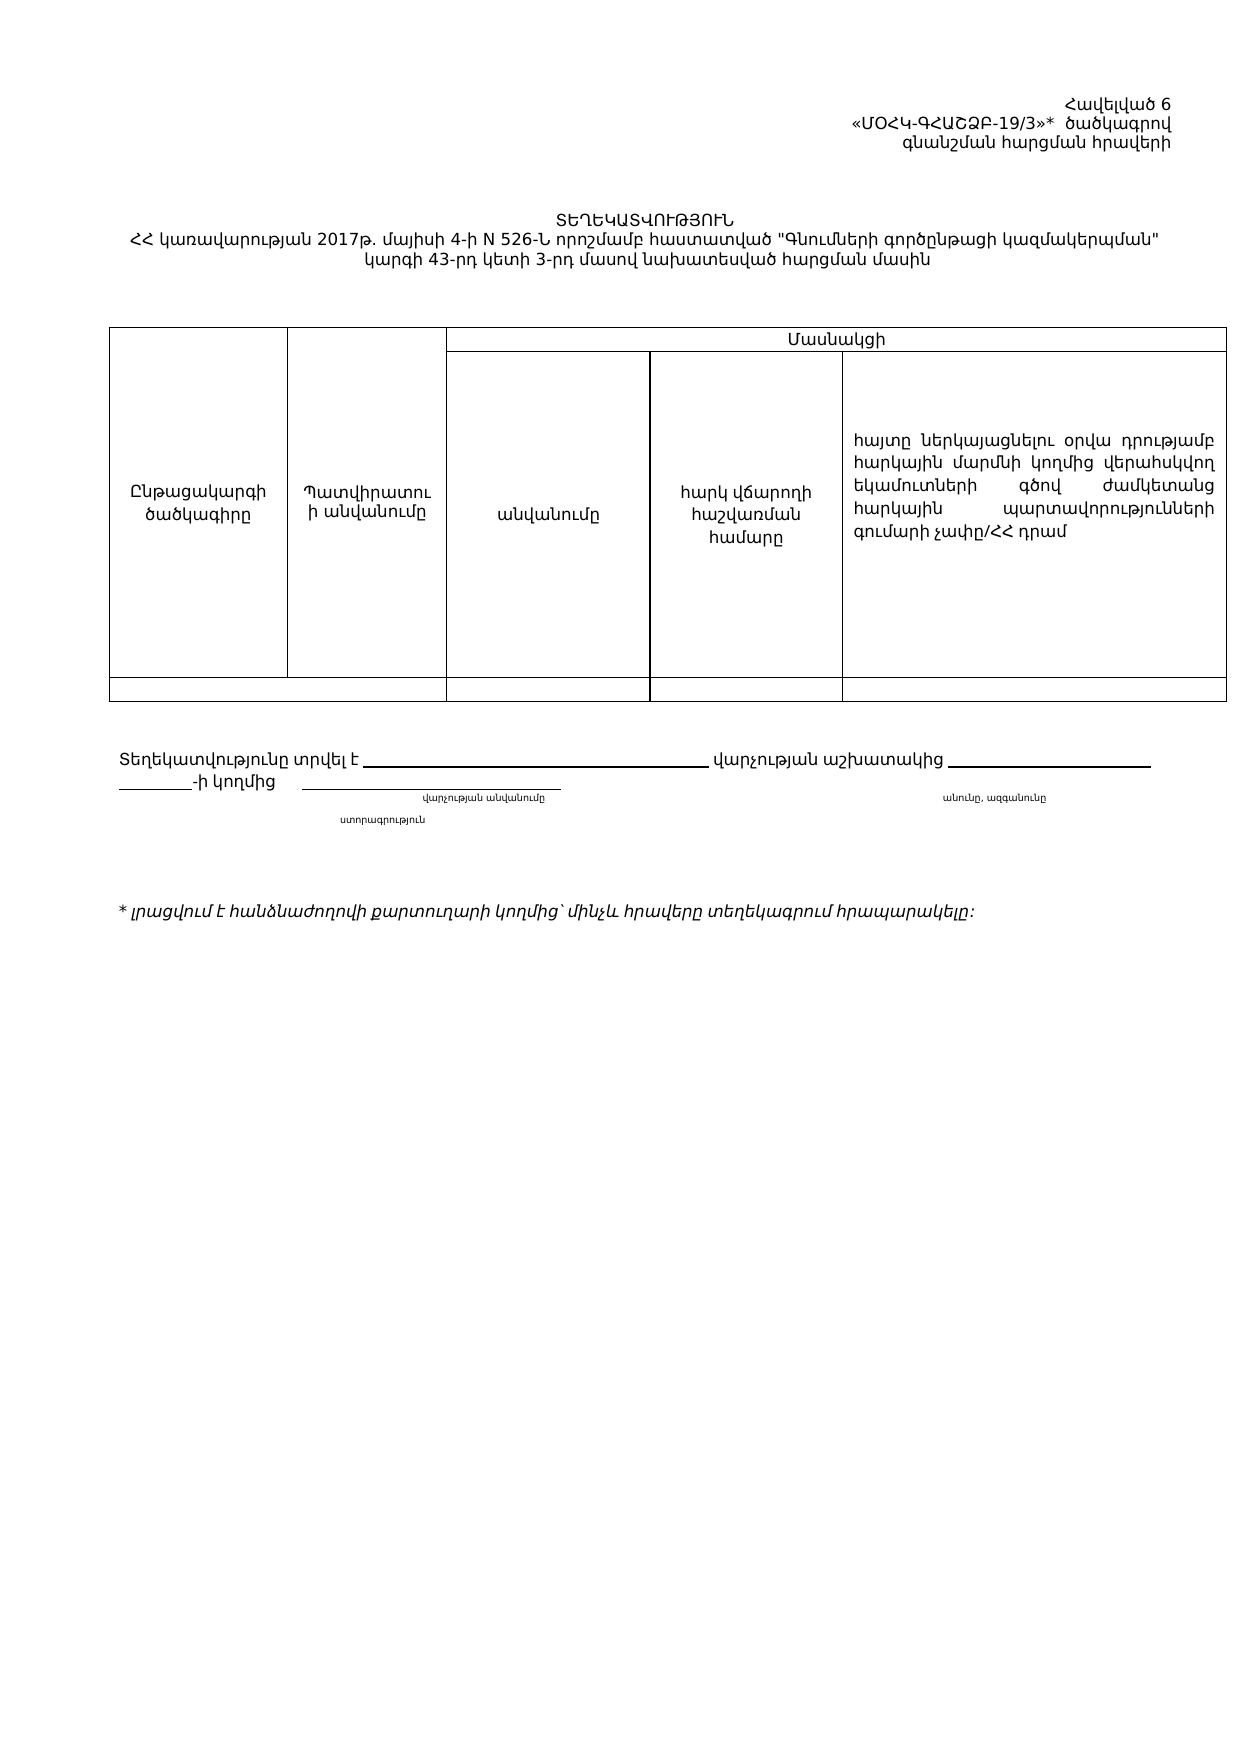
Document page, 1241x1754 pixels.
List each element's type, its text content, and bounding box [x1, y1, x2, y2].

table_header Մասնակցի [447, 328, 1226, 351]
text գնանշման հարցման հրավերի [118, 133, 1171, 152]
text ՀՀ կառավարության 2017թ. մայիսի 4-ի N 526-Ն որոշմամբ հաստատված "Գնումների գործընթացի կազմակերպման" [118, 230, 1171, 249]
table_header Ընթացակարգի ծածկագիրը [110, 328, 287, 677]
text վարչության անվանումը անունը, ազգանունը ստորագրություն [118, 792, 1171, 834]
table_header Պատվիրատուի անվանումը [288, 328, 446, 677]
text կարգի 43-րդ կետի 3-րդ մասով նախատեսված հարցման մասին [118, 249, 1171, 269]
table_cell հայտը ներկայացնելու օրվա դրությամբ հարկային մարմնի կողմից վերահսկվող եկամուտների գծով ժամկետանց հարկային պարտավորությունների գումարի չափը/ՀՀ դրամ [843, 352, 1226, 677]
table_cell [110, 678, 446, 701]
text Հավելված 6 [118, 94, 1171, 114]
table_cell [447, 678, 649, 701]
text * լրացվում է հանձնաժողովի քարտուղարի կողմից` մինչև հրավերը տեղեկագրում հրապարակելը: [118, 899, 1171, 922]
text Տեղեկատվությունը տրվել է վարչության աշխատակից -ի կողմից [118, 747, 1171, 792]
table_cell հարկ վճարողի հաշվառման համարը [651, 352, 842, 677]
text ՏԵՂԵԿԱՏՎՈՒԹՅՈՒՆ [118, 211, 1171, 230]
table_cell [843, 678, 1226, 701]
text «ՄՕՀԿ-ԳՀԱՇՁԲ-19/3»* ծածկագրով [118, 114, 1171, 133]
table_cell անվանումը [447, 352, 649, 677]
table_cell [651, 678, 842, 701]
